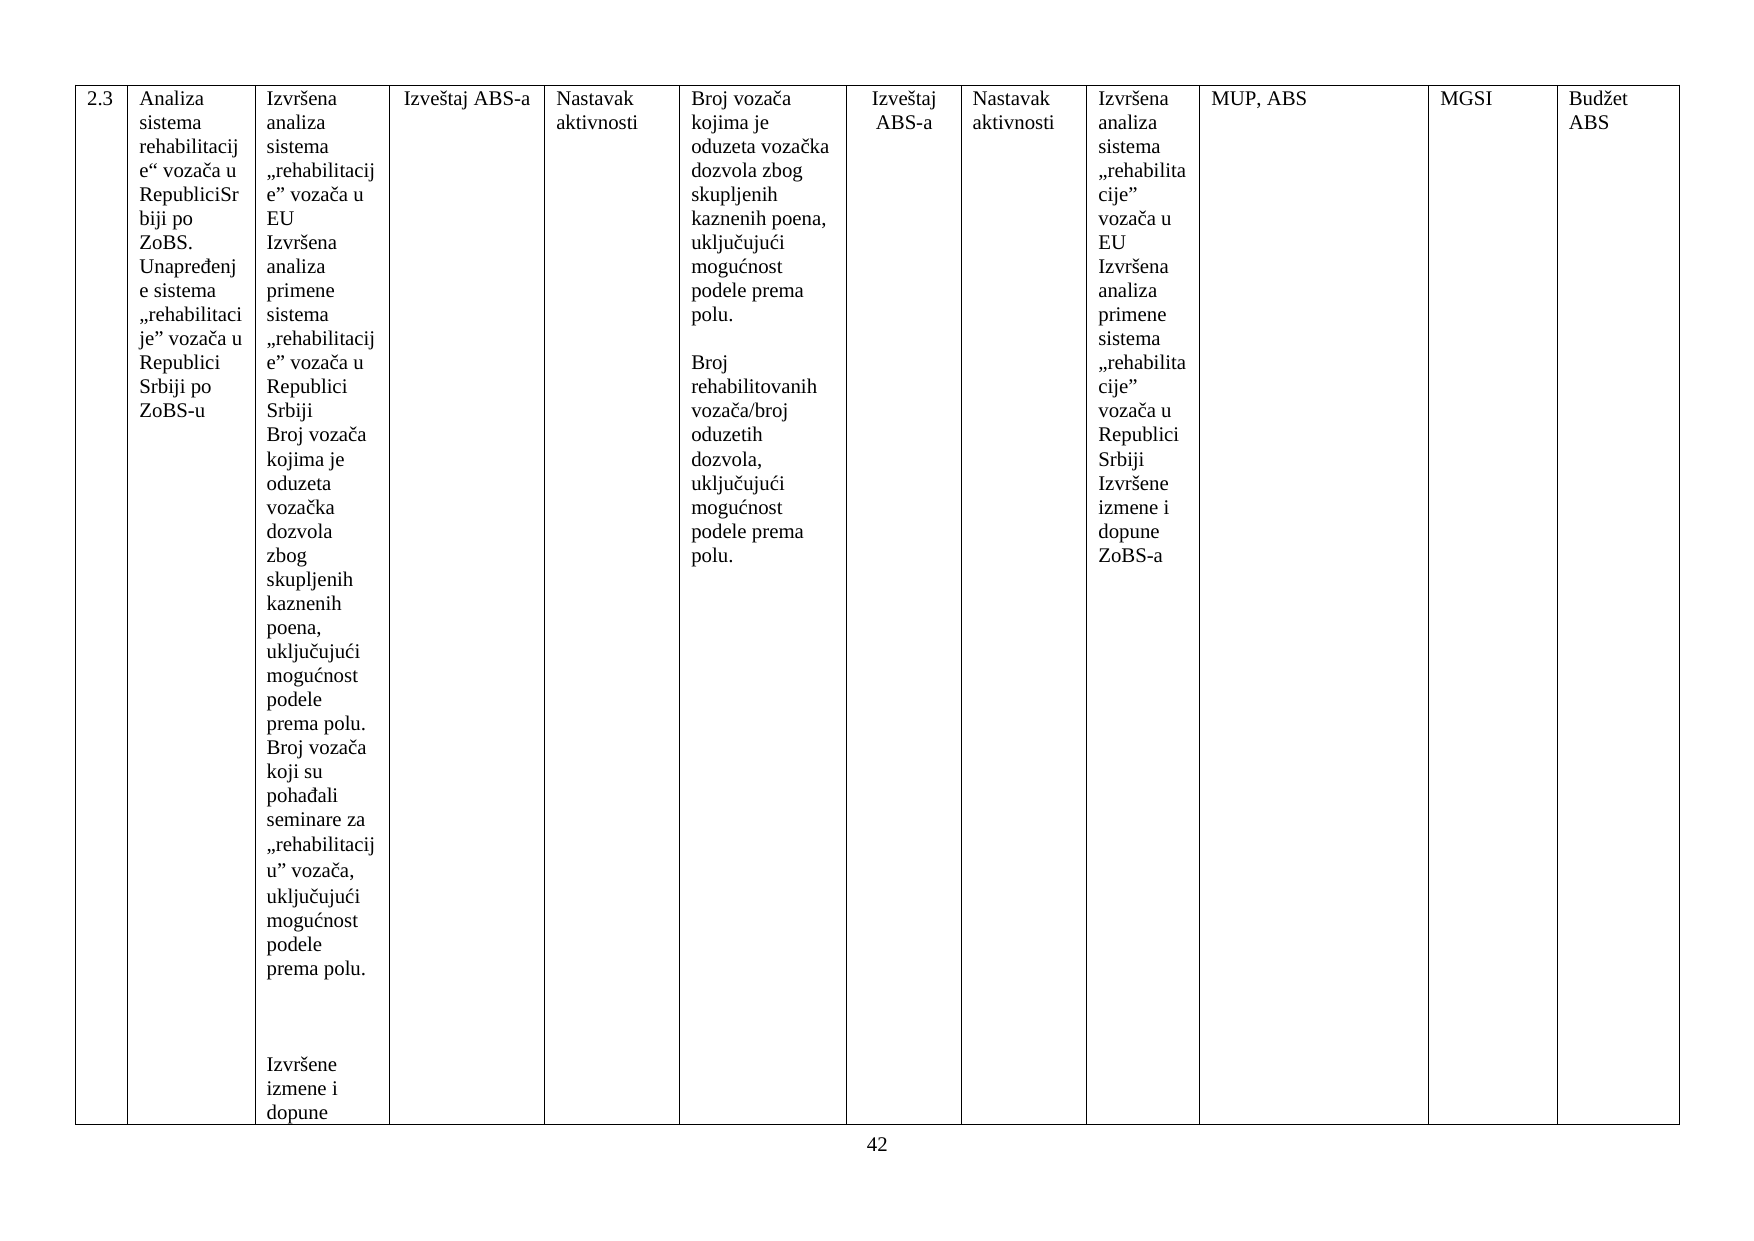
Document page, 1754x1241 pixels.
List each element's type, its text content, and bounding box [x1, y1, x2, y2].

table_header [256, 86, 389, 1124]
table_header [1087, 86, 1199, 1124]
table_header MGSI [1429, 86, 1557, 1124]
table_header 2.3 [76, 86, 127, 1124]
table_header Izveštaj ABS-a [847, 86, 961, 1124]
table_header MUP, ABS [1200, 86, 1428, 1124]
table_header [128, 86, 255, 1124]
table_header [680, 86, 846, 1124]
table_header Nastavak aktivnosti [962, 86, 1086, 1124]
table_header Izveštaj ABS-a [390, 86, 544, 1124]
table_header Nastavak aktivnosti [545, 86, 679, 1124]
table_header Budžet ABS [1558, 86, 1679, 1124]
